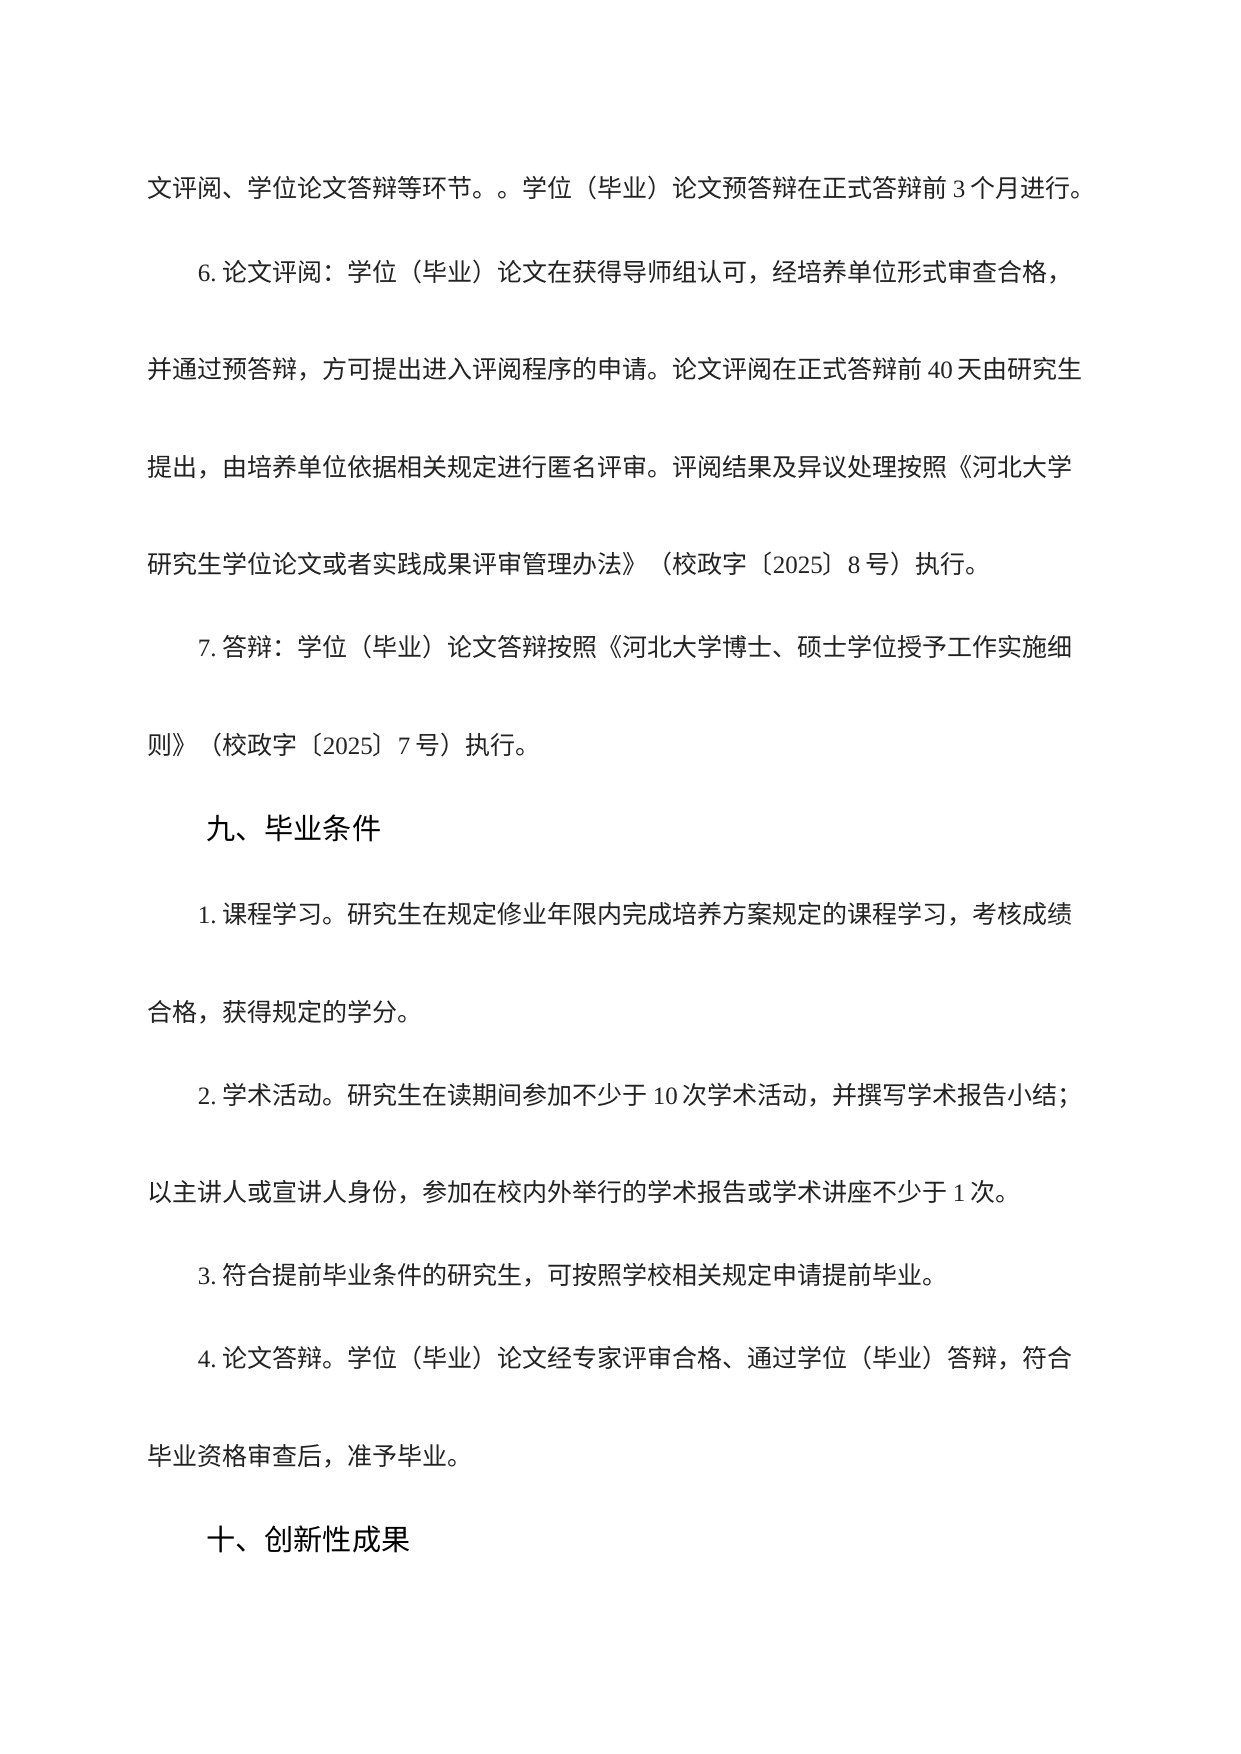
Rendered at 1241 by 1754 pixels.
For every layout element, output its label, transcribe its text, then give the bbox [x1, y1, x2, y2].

text 十、创新性成果 [148, 1505, 1092, 1570]
text 1. 课程学习。研究生在规定修业年限内完成培养方案规定的课程学习，考核成绩合格，获得规定的学分。 [148, 880, 1092, 1043]
text 3. 符合提前毕业条件的研究生，可按照学校相关规定申请提前毕业。 [148, 1241, 1092, 1306]
text 九、毕业条件 [148, 794, 1092, 859]
text 4. 论文答辩。学位（毕业）论文经专家评审合格、通过学位（毕业）答辩，符合毕业资格审查后，准予毕业。 [148, 1324, 1092, 1487]
text 6. 论文评阅：学位（毕业）论文在获得导师组认可，经培养单位形式审查合格，并通过预答辩，方可提出进入评阅程序的申请。论文评阅在正式答辩前40天由研究生提出，由培养单位依据相关规定进行匿名评审。评阅结果及异议处理按照《河北大学研究生学位论文或者实践成果评审管理办法》（校政字〔2025〕8号）执行。 [148, 238, 1092, 595]
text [148, 154, 1092, 219]
text 7. 答辩：学位（毕业）论文答辩按照《河北大学博士、硕士学位授予工作实施细则》（校政字〔2025〕7号）执行。 [148, 613, 1092, 776]
text 2. 学术活动。研究生在读期间参加不少于10次学术活动，并撰写学术报告小结；以主讲人或宣讲人身份，参加在校内外举行的学术报告或学术讲座不少于1次。 [148, 1061, 1092, 1223]
